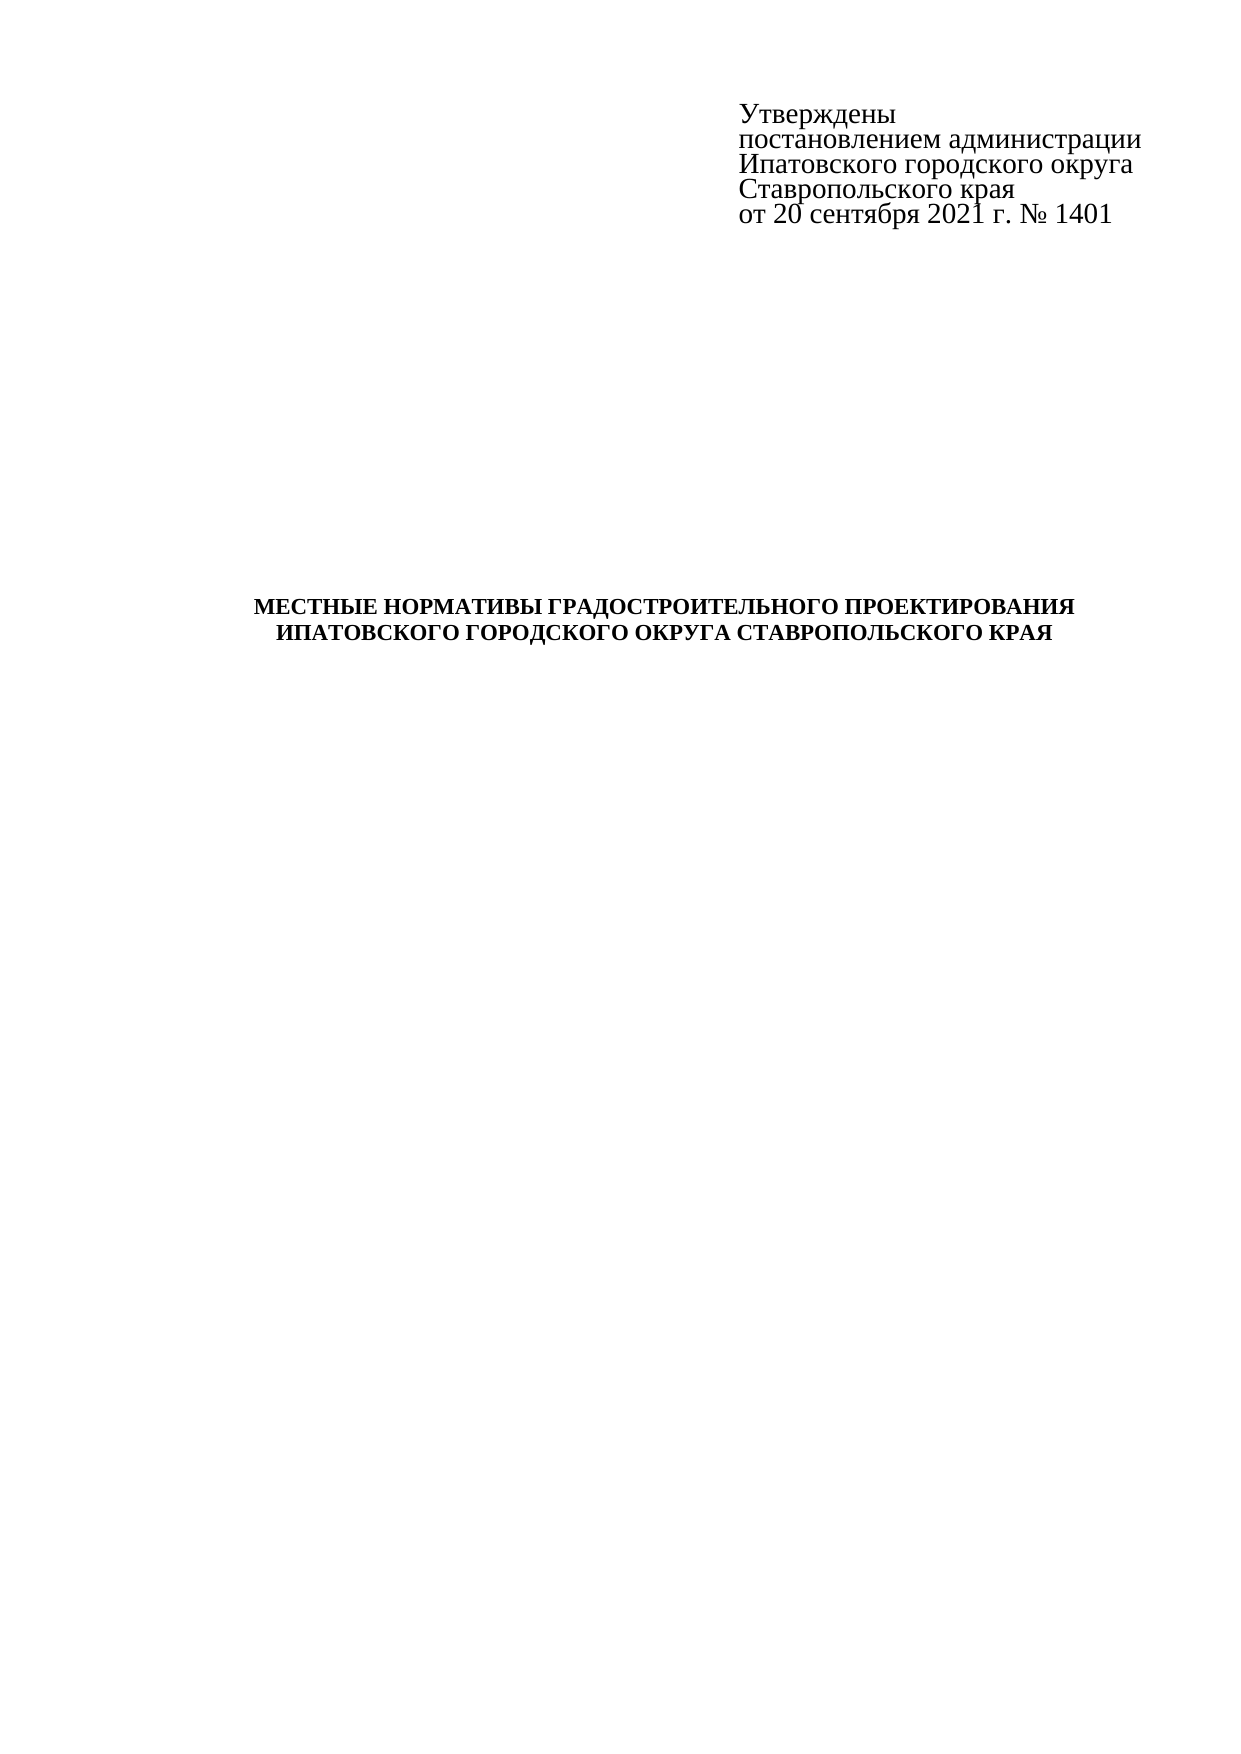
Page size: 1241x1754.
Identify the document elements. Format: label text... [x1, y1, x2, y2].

text Ипатовского городского округа [738, 153, 1152, 178]
text Утверждены [738, 103, 1152, 128]
text МЕСТНЫЕ НОРМАТИВЫ ГРАДОСТРОИТЕЛЬНОГО ПРОЕКТИРОВАНИЯ ИПАТОВСКОГО ГОРОДСКОГО ОКРУГА СТАВРОПОЛЬСКОГО КРАЯ [177, 593, 1152, 645]
text от 20 сентября 2021 г. № 1401 [738, 203, 1152, 228]
text постановлением администрации [738, 128, 1152, 153]
text Ставропольского края [738, 178, 1152, 203]
